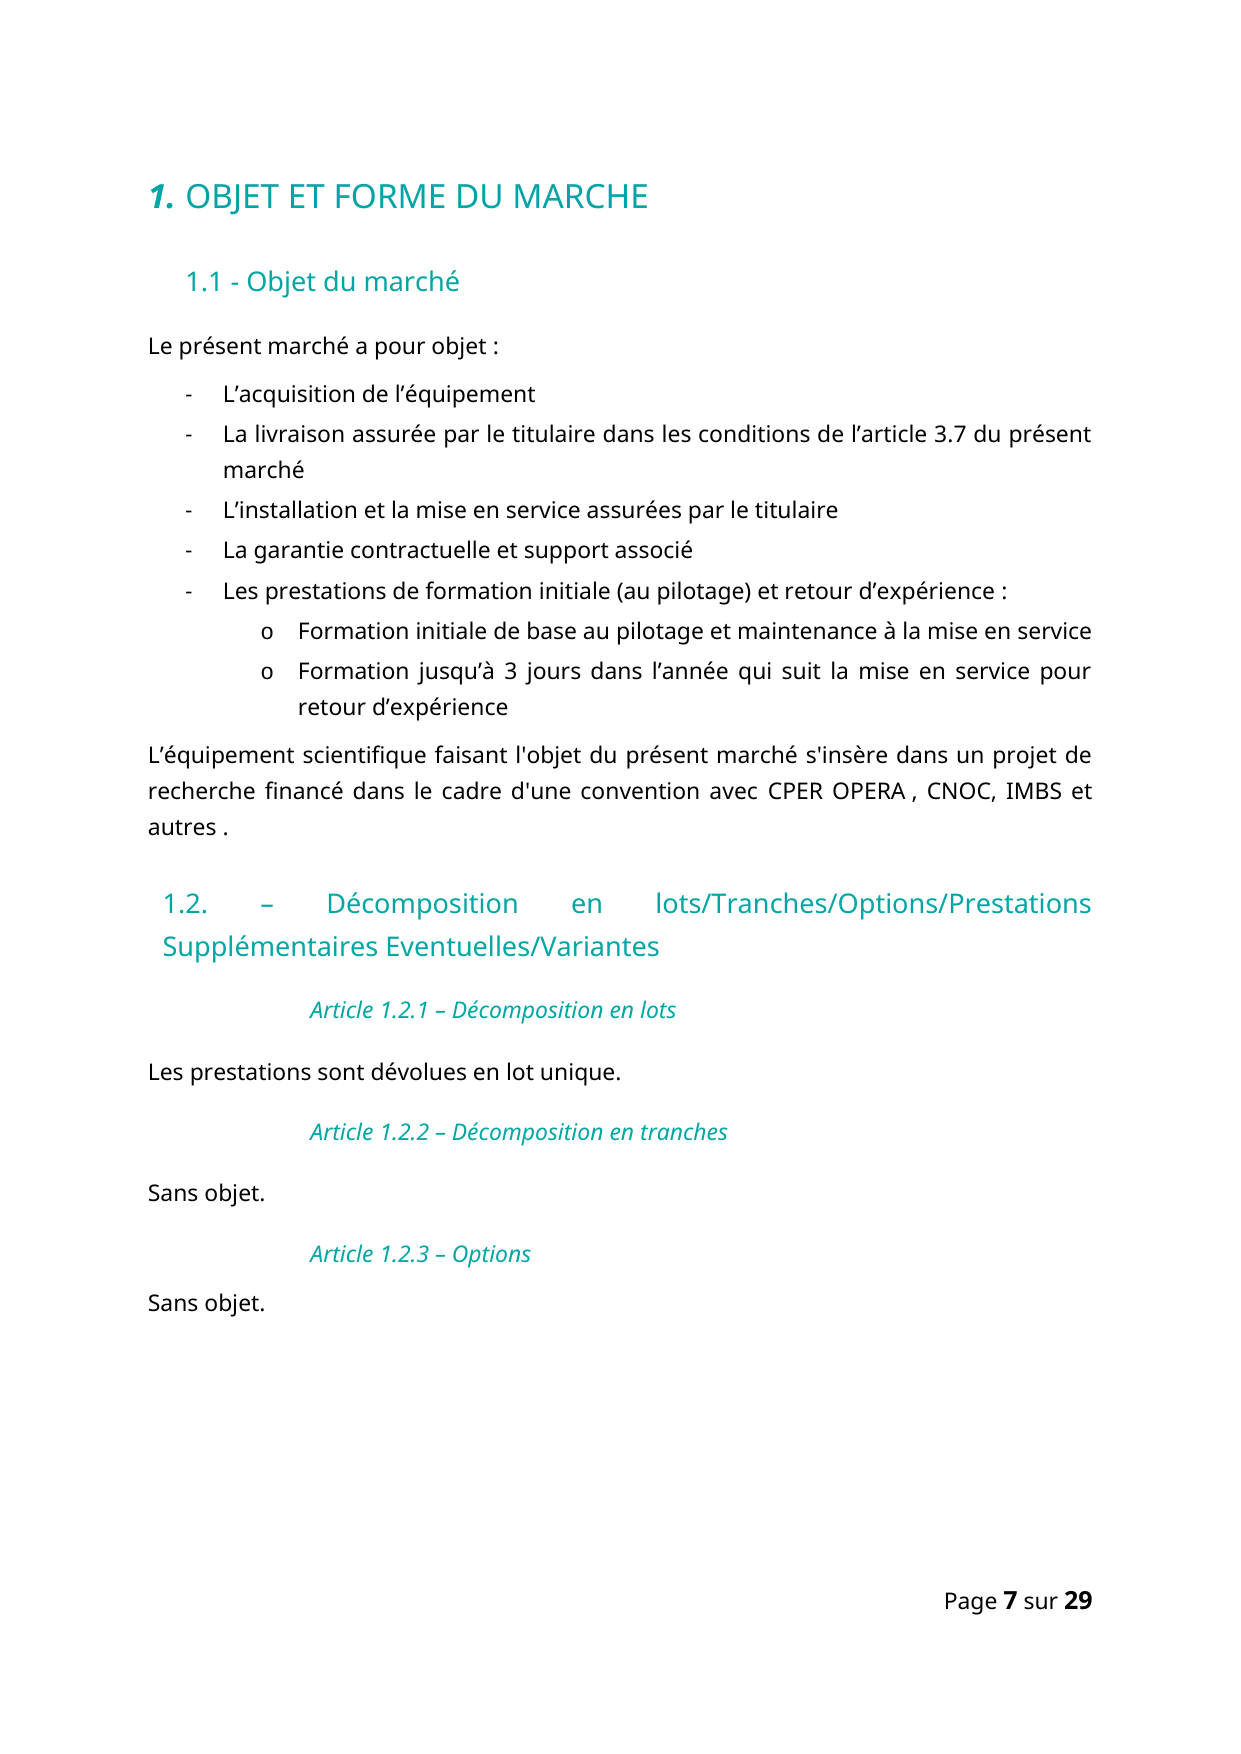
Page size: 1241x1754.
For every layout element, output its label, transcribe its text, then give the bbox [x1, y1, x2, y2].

list La livraison assurée par le titulaire dans les conditions de l’article 3.7 du présent marché [185, 418, 1092, 486]
text Le présent marché a pour objet : [148, 330, 1092, 361]
text Article 1.2.1 – Décomposition en lots [148, 994, 1092, 1026]
subtitle 1.1 - Objet du marché [185, 262, 1092, 299]
text L’équipement scientifique faisant l'objet du présent marché s'insère dans un projet de recherche financé dans le cadre d'une convention avec CPER OPERA , CNOC, IMBS et autres . [148, 739, 1092, 842]
text Article 1.2.2 – Décomposition en tranches [148, 1116, 1092, 1148]
subtitle OBJET ET FORME DU MARCHE [148, 173, 1092, 218]
subtitle 1.2. – Décomposition en lots/Tranches/Options/Prestations Supplémentaires Eventuelles/Variantes [162, 885, 1092, 964]
list L’installation et la mise en service assurées par le titulaire [185, 494, 1092, 526]
list L’acquisition de l’équipement [185, 378, 1092, 409]
list Formation initiale de base au pilotage et maintenance à la mise en service [260, 615, 1092, 646]
list Les prestations de formation initiale (au pilotage) et retour d’expérience : [185, 574, 1092, 606]
text Article 1.2.3 – Options [148, 1238, 1092, 1269]
list Formation jusqu’à 3 jours dans l’année qui suit la mise en service pour retour d’expérience [260, 655, 1092, 722]
text Sans objet. [148, 1287, 1092, 1318]
text Les prestations sont dévolues en lot unique. [148, 1055, 1092, 1087]
text Sans objet. [148, 1177, 1092, 1208]
list La garantie contractuelle et support associé [185, 534, 1092, 566]
